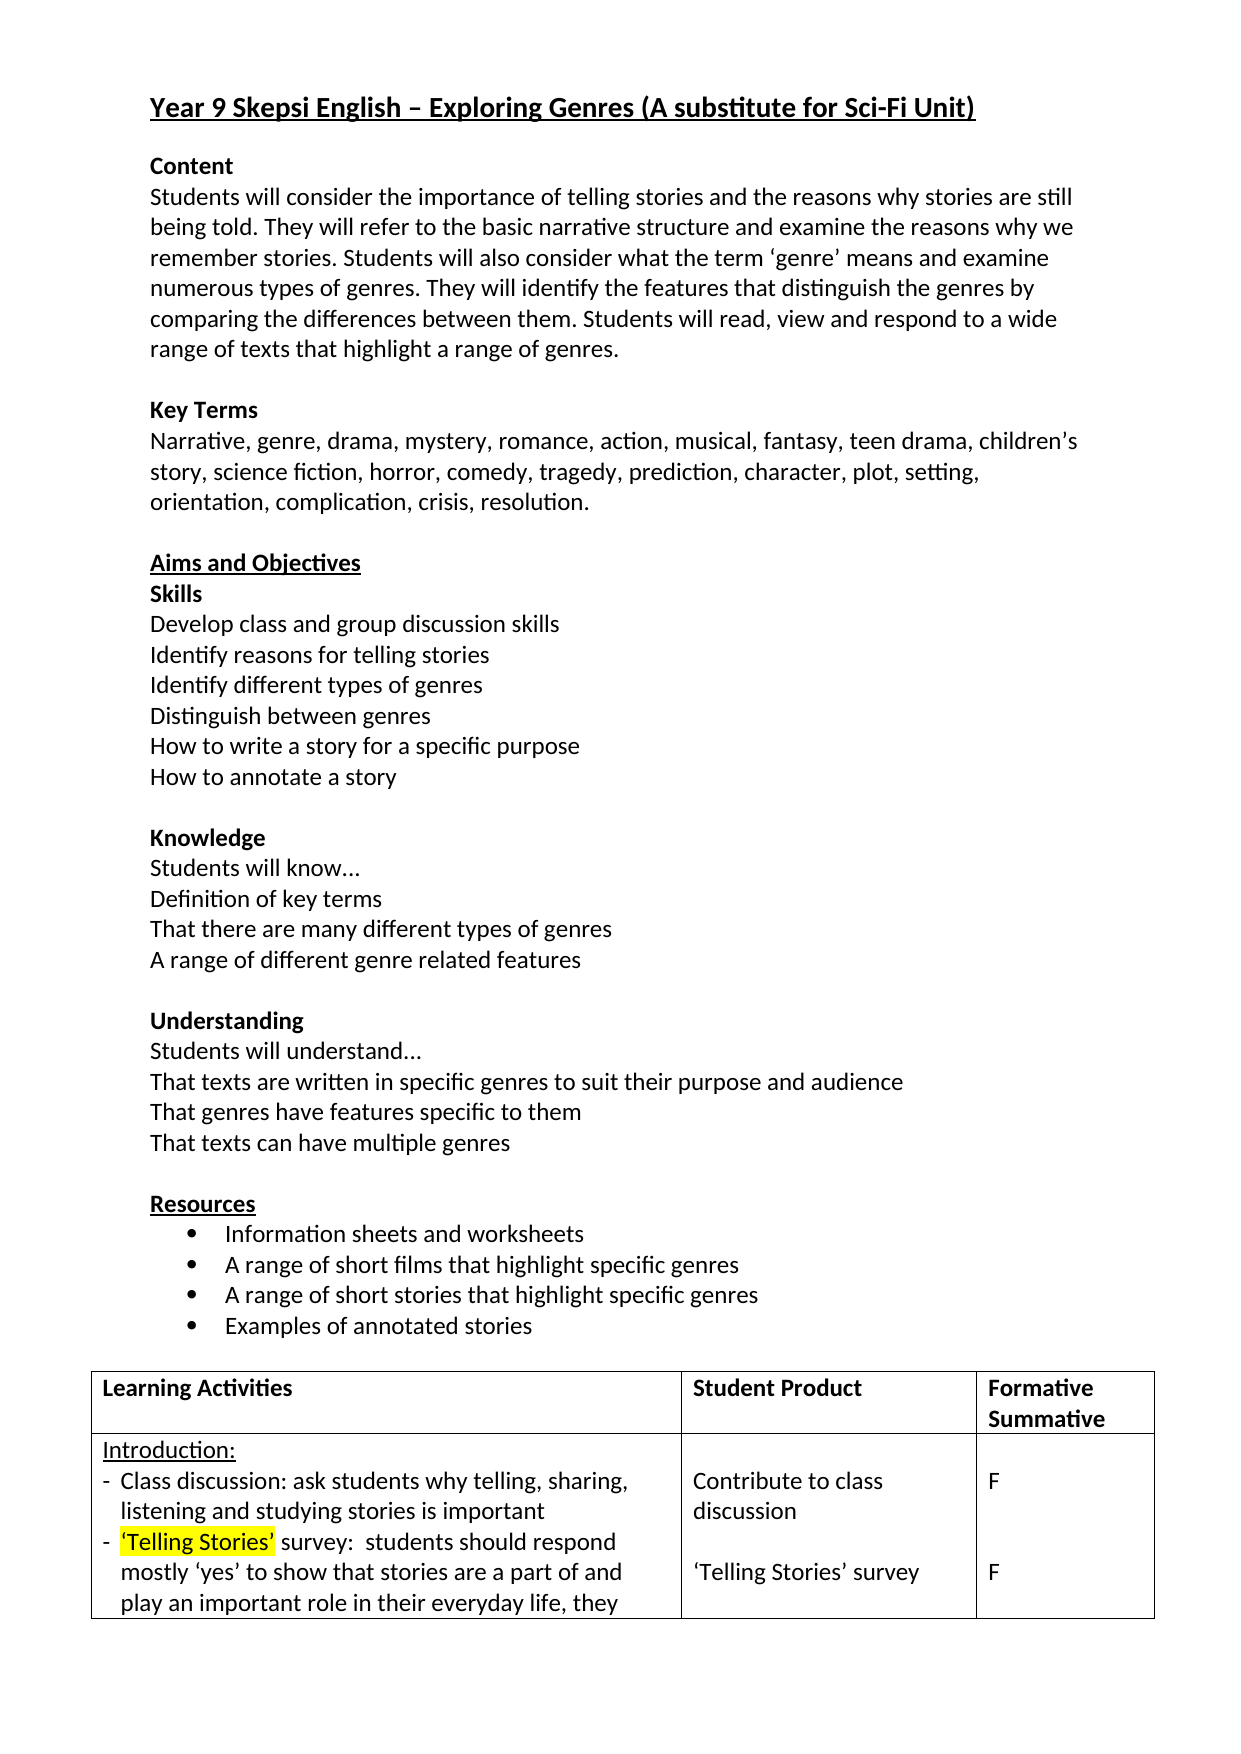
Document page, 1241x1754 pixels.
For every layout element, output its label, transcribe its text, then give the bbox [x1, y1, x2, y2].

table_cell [92, 1434, 681, 1617]
text Definition of key terms [150, 883, 1090, 913]
text Knowledge [150, 822, 1090, 852]
text Resources [150, 1188, 1090, 1219]
text Students will consider the importance of telling stories and the reasons why stories are still being told. They will refer to the basic narrative structure and examine the reasons why we remember stories. Students will also consider what the term ‘genre’ means and examine numerous types of genres. They will identify the features that distinguish the genres by comparing the differences between them. Students will read, view and respond to a wide range of texts that highlight a range of genres. [150, 181, 1090, 364]
text A range of different genre related features [150, 944, 1090, 974]
text How to annotate a story [150, 761, 1090, 791]
text Year 9 Skepsi English – Exploring Genres (A substitute for Sci-Fi Unit) [150, 89, 1090, 124]
text That texts are written in specific genres to suit their purpose and audience [150, 1066, 1090, 1097]
text Students will know... [150, 852, 1090, 883]
text That genres have features specific to them [150, 1097, 1090, 1127]
text Identify different types of genres [150, 669, 1090, 700]
text Students will understand... [150, 1036, 1090, 1066]
list Information sheets and worksheets [187, 1219, 1090, 1249]
table_header Learning Activities [92, 1372, 681, 1433]
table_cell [682, 1434, 976, 1617]
list A range of short stories that highlight specific genres [187, 1280, 1090, 1310]
table_cell F F F F F [977, 1434, 1154, 1617]
text Narrative, genre, drama, mystery, romance, action, musical, fantasy, teen drama, children’s story, science fiction, horror, comedy, tragedy, prediction, character, plot, setting, orientation, complication, crisis, resolution. [150, 425, 1090, 517]
text Understanding [150, 1005, 1090, 1036]
text Aims and Objectives [150, 547, 1090, 578]
table_header Student Product [682, 1372, 976, 1433]
list Examples of annotated stories [187, 1310, 1090, 1341]
text Identify reasons for telling stories [150, 639, 1090, 669]
text Distinguish between genres [150, 700, 1090, 730]
text That texts can have multiple genres [150, 1127, 1090, 1158]
text Content [150, 150, 1090, 181]
text Skills [150, 578, 1090, 608]
text How to write a story for a specific purpose [150, 730, 1090, 761]
table_header Formative Summative [977, 1372, 1154, 1433]
text Key Terms [150, 394, 1090, 425]
text Develop class and group discussion skills [150, 608, 1090, 639]
text That there are many different types of genres [150, 913, 1090, 944]
list A range of short films that highlight specific genres [187, 1249, 1090, 1280]
